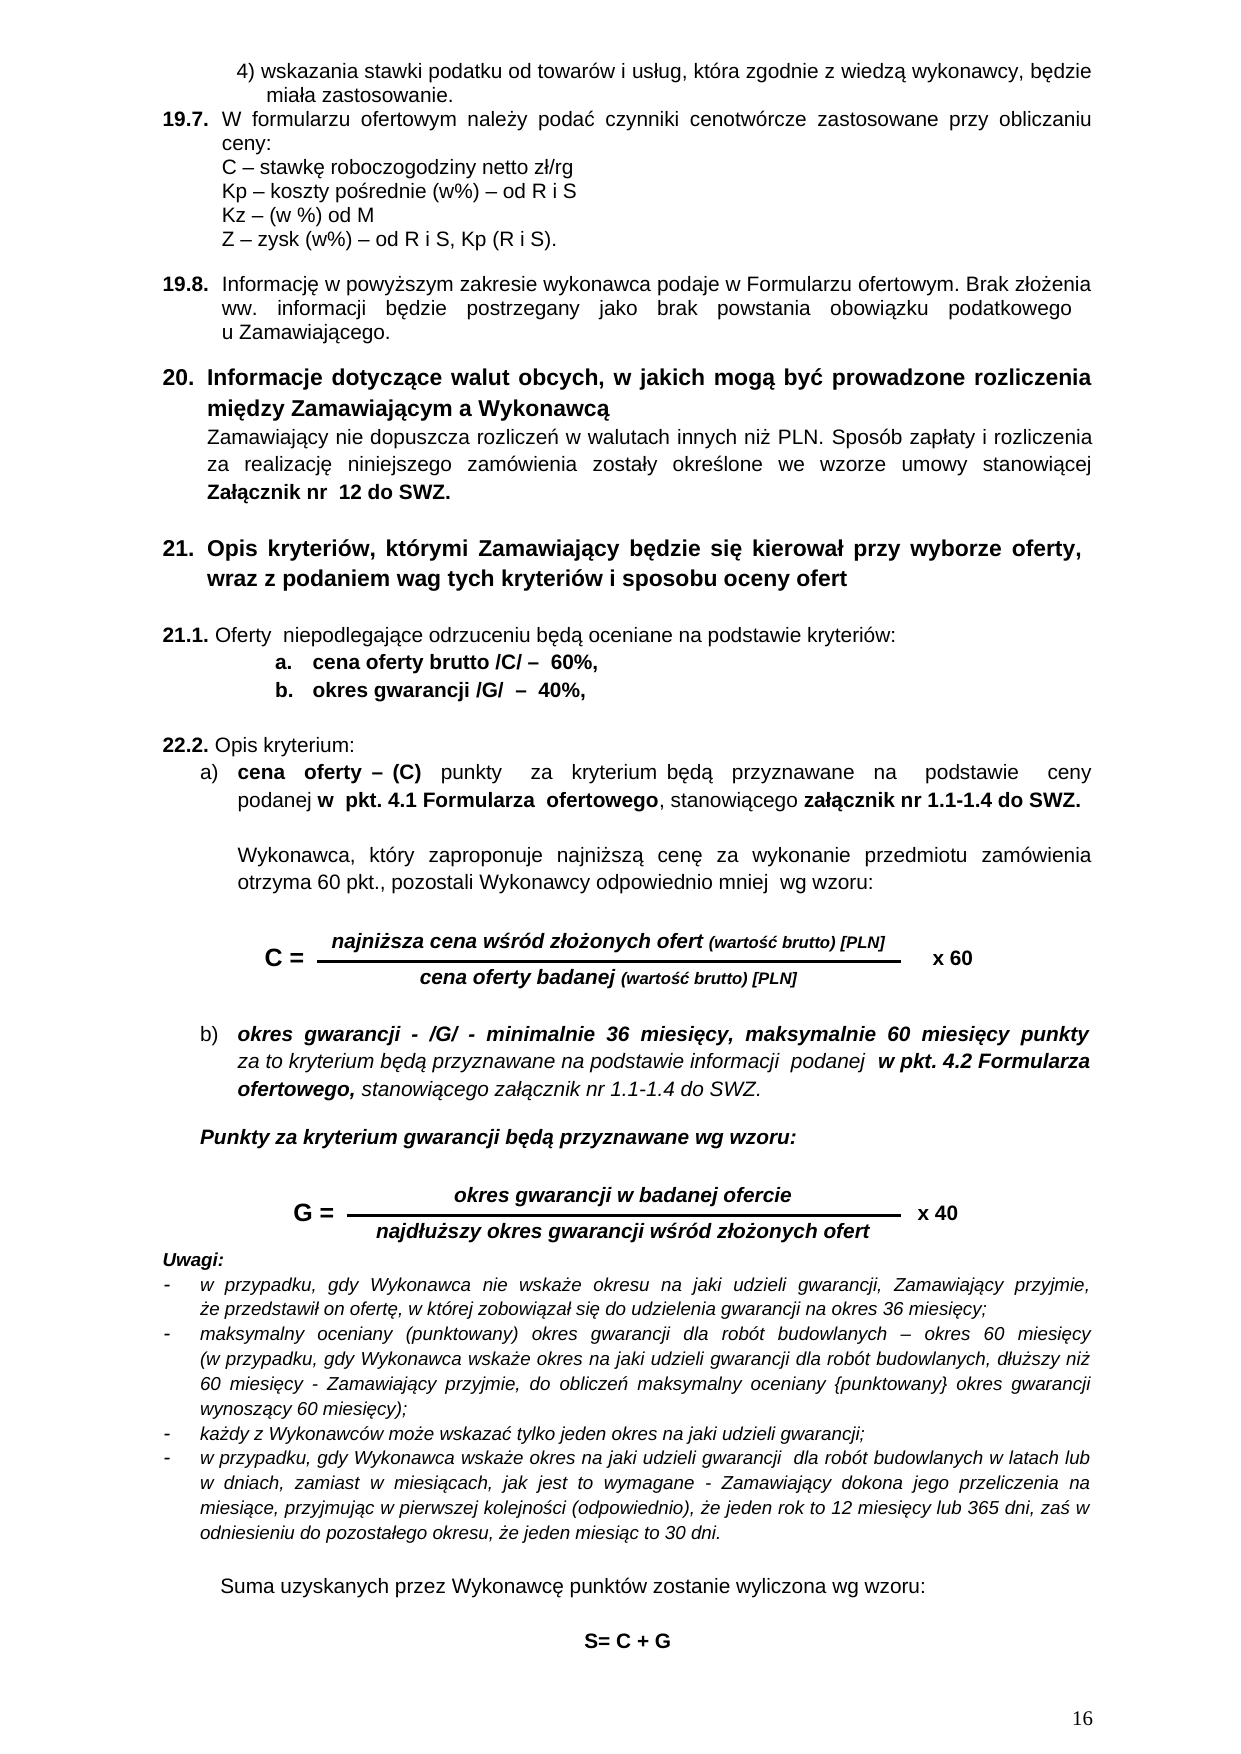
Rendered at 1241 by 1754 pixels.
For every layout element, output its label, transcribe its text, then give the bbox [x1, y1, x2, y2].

table_header najniższa cena wśród złożonych ofert (wartość brutto) [PLN] [317, 925, 901, 959]
list 22.2. Opis kryterium: [162, 733, 1093, 757]
list Kp – koszty pośrednie (w%) – od R i S [222, 179, 1093, 203]
table_header x 60 [901, 925, 1004, 994]
text S= C + G [162, 1629, 1093, 1653]
text 21.1. Oferty niepodlegające odrzuceniu będą oceniane na podstawie kryteriów: [162, 623, 1093, 647]
list maksymalny oceniany (punktowany) okres gwarancji dla robót budowlanych – okres 60 miesięcy (w przypadku, gdy Wykonawca wskaże okres na jaki udzieli gwarancji dla robót budowlanych, dłuższy niż 60 miesięcy - Zamawiający przyjmie, do obliczeń maksymalny oceniany {punktowany} okres gwarancji wynoszący 60 miesięcy); [162, 1323, 1093, 1419]
table_header okres gwarancji w badanej ofercie [347, 1180, 901, 1214]
text Wykonawca, który zaproponuje najniższą cenę za wykonanie przedmiotu zamówienia otrzyma 60 pkt., pozostali Wykonawcy odpowiednio mniej wg wzoru: [237, 843, 1093, 894]
list cena oferty brutto /C/ – 60%, [275, 650, 1093, 674]
list W formularzu ofertowym należy podać czynniki cenotwórcze zastosowane przy obliczaniu ceny: [162, 107, 1093, 155]
list w przypadku, gdy Wykonawca nie wskaże okresu na jaki udzieli gwarancji, Zamawiający przyjmie, że przedstawił on ofertę, w której zobowiązał się do udzielenia gwarancji na okres 36 miesięcy; [162, 1273, 1093, 1320]
list w przypadku, gdy Wykonawca wskaże okres na jaki udzieli gwarancji dla robót budowlanych w latach lub w dniach, zamiast w miesiącach, jak jest to wymagane - Zamawiający dokona jego przeliczenia na miesiące, przyjmując w pierwszej kolejności (odpowiednio), że jeden rok to 12 miesięcy lub 365 dni, zaś w odniesieniu do pozostałego okresu, że jeden miesiąc to 30 dni. [162, 1447, 1093, 1543]
list cena oferty – (C) punkty za kryterium będą przyznawane na podstawie ceny podanej w pkt. 4.1 Formularza ofertowego, stanowiącego załącznik nr 1.1-1.4 do SWZ. [200, 760, 1093, 812]
table_header x 40 [901, 1180, 974, 1248]
list Kz – (w %) od M [222, 203, 1093, 227]
text Suma uzyskanych przez Wykonawcę punktów zostanie wyliczona wg wzoru: [162, 1574, 1093, 1598]
list każdy z Wykonawców może wskazać tylko jeden okres na jaki udzieli gwarancji; [162, 1422, 1093, 1444]
text Zamawiający nie dopuszcza rozliczeń w walutach innych niż PLN. Sposób zapłaty i rozliczenia za realizację niniejszego zamówienia zostały określone we wzorze umowy stanowiącej Załącznik nr 12 do SWZ. [207, 425, 1093, 504]
list okres gwarancji - /G/ - minimalnie 36 miesięcy, maksymalnie 60 miesięcy punkty za to kryterium będą przyznawane na podstawie informacji podanej w pkt. 4.2 Formularza ofertowego, stanowiącego załącznik nr 1.1-1.4 do SWZ. [200, 1021, 1093, 1100]
list Z – zysk (w%) – od R i S, Kp (R i S). [222, 227, 1093, 251]
list okres gwarancji /G/ – 40%, [275, 678, 1093, 702]
text Uwagi: [162, 1248, 1093, 1270]
table_header G = [281, 1180, 347, 1248]
table_cell cena oferty badanej (wartość brutto) [PLN] [317, 963, 901, 994]
subtitle 20. Informacje dotyczące walut obcych, w jakich mogą być prowadzone rozliczenia między Zamawiającym a Wykonawcą [162, 364, 1093, 421]
subtitle 21. Opis kryteriów, którymi Zamawiający będzie się kierował przy wyborze oferty, wraz z podaniem wag tych kryteriów i sposobu oceny ofert [162, 535, 1093, 591]
table_cell najdłuższy okres gwarancji wśród złożonych ofert [347, 1217, 901, 1248]
table_header C = [251, 925, 317, 994]
text 4) wskazania stawki podatku od towarów i usług, która zgodnie z wiedzą wykonawcy, będzie miała zastosowanie. [236, 59, 1093, 107]
list C – stawkę roboczogodziny netto zł/rg [222, 155, 1093, 179]
text Punkty za kryterium gwarancji będą przyznawane wg wzoru: [200, 1125, 1093, 1149]
list Informację w powyższym zakresie wykonawca podaje w Formularzu ofertowym. Brak złożenia ww. informacji będzie postrzegany jako brak powstania obowiązku podatkowego u Zamawiającego. [162, 272, 1093, 343]
